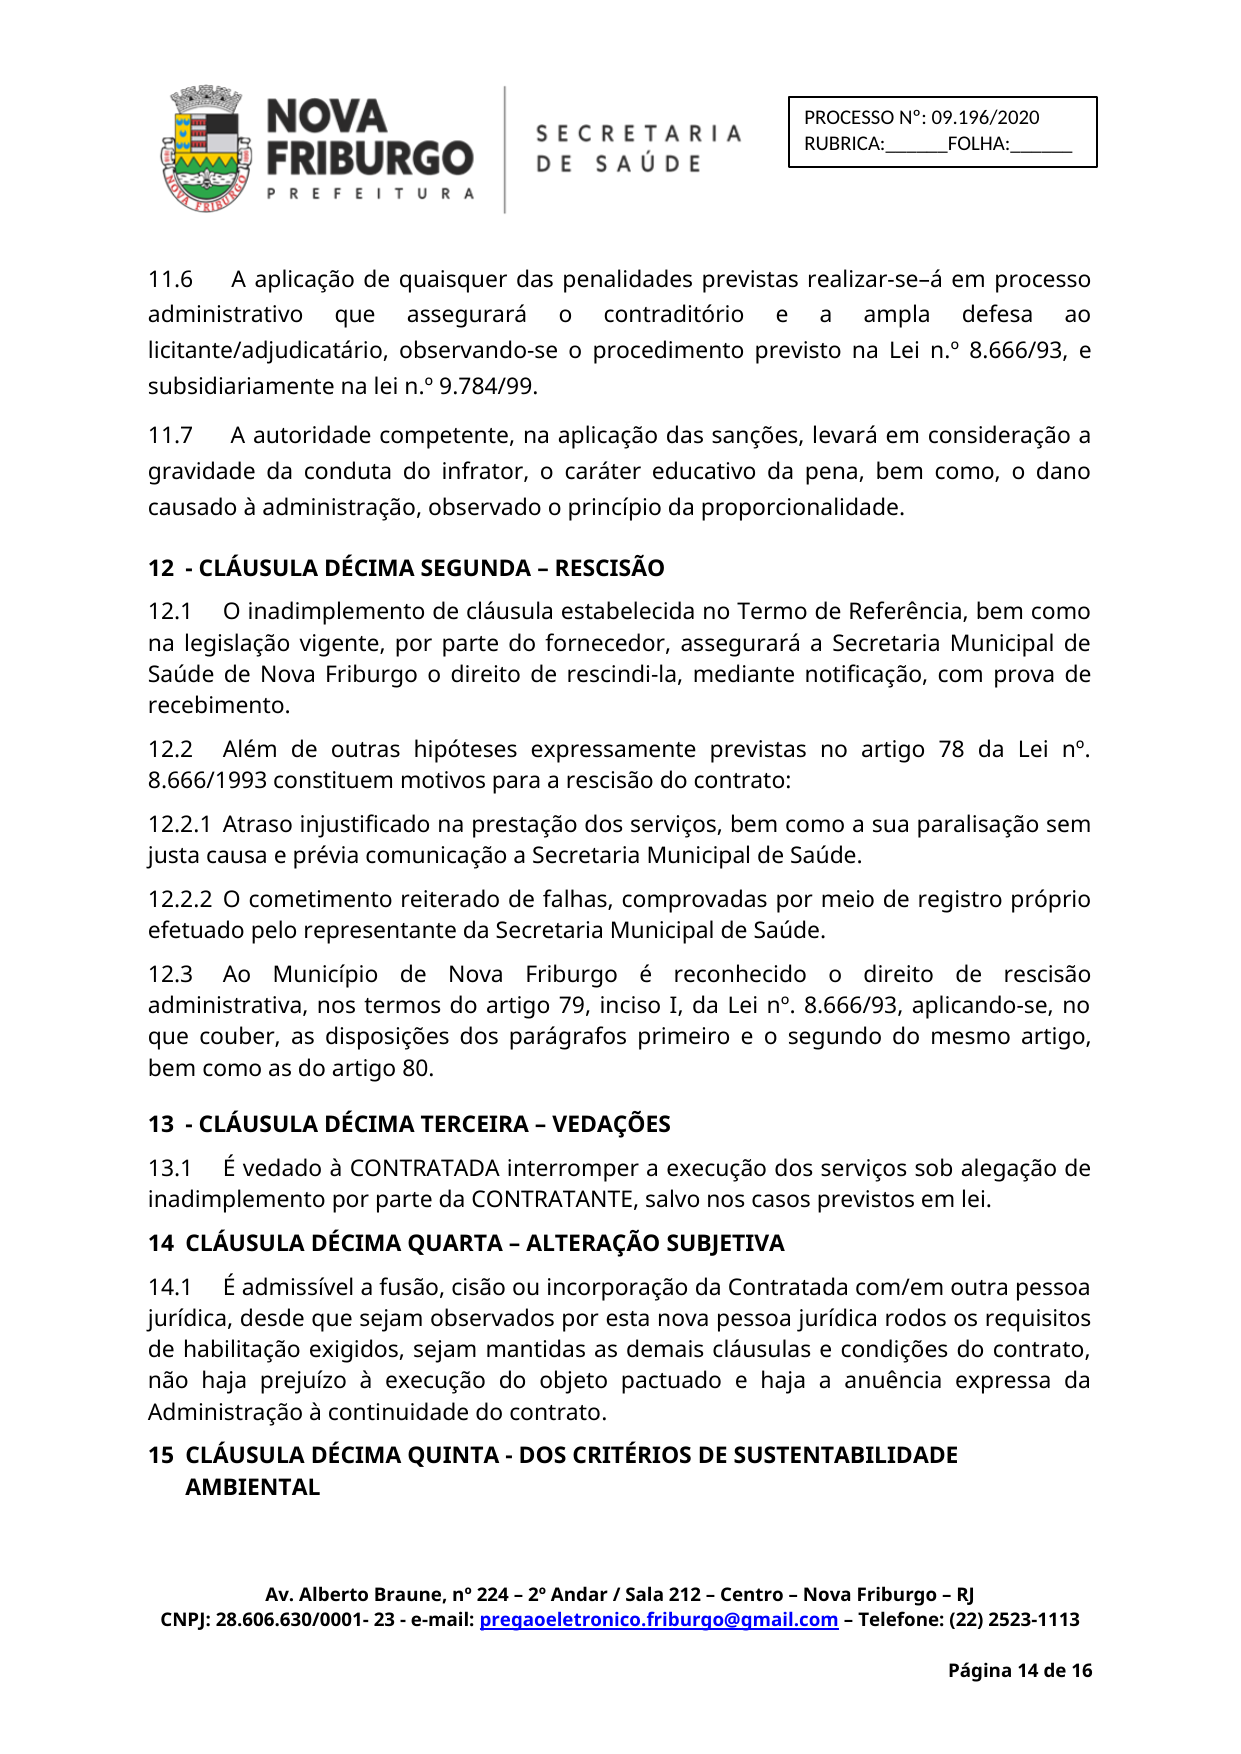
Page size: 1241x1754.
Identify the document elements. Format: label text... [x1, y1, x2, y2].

list A autoridade competente, na aplicação das sanções, levará em consideração a gravidade da conduta do infrator, o caráter educativo da pena, bem como, o dano causado à administração, observado o princípio da proporcionalidade. [148, 419, 1092, 522]
list É vedado à CONTRATADA interromper a execução dos serviços sob alegação de inadimplemento por parte da CONTRATANTE, salvo nos casos previstos em lei. [148, 1152, 1092, 1214]
list Atraso injustificado na prestação dos serviços, bem como a sua paralisação sem justa causa e prévia comunicação a Secretaria Municipal de Saúde. [148, 808, 1092, 870]
list A aplicação de quaisquer das penalidades previstas realizar-se–á em processo administrativo que assegurará o contraditório e a ampla defesa ao licitante/adjudicatário, observando-se o procedimento previsto na Lei n.º 8.666/93, e subsidiariamente na lei n.º 9.784/99. [148, 262, 1092, 402]
list O cometimento reiterado de falhas, comprovadas por meio de registro próprio efetuado pelo representante da Secretaria Municipal de Saúde. [148, 883, 1092, 945]
list O inadimplemento de cláusula estabelecida no Termo de Referência, bem como na legislação vigente, por parte do fornecedor, assegurará a Secretaria Municipal de Saúde de Nova Friburgo o direito de rescindi-la, mediante notificação, com prova de recebimento. [148, 595, 1092, 720]
picture [148, 73, 758, 228]
list CLÁUSULA DÉCIMA QUARTA – ALTERAÇÃO SUBJETIVA [148, 1227, 1092, 1258]
list Ao Município de Nova Friburgo é reconhecido o direito de rescisão administrativa, nos termos do artigo 79, inciso I, da Lei nº. 8.666/93, aplicando-se, no que couber, as disposições dos parágrafos primeiro e o segundo do mesmo artigo, bem como as do artigo 80. [148, 958, 1092, 1083]
list - CLÁUSULA DÉCIMA TERCEIRA – VEDAÇÕES [148, 1108, 1092, 1139]
list - CLÁUSULA DÉCIMA SEGUNDA – RESCISÃO [148, 552, 1092, 583]
list É admissível a fusão, cisão ou incorporação da Contratada com/em outra pessoa jurídica, desde que sejam observados por esta nova pessoa jurídica rodos os requisitos de habilitação exigidos, sejam mantidas as demais cláusulas e condições do contrato, não haja prejuízo à execução do objeto pactuado e haja a anuência expressa da Administração à continuidade do contrato. [148, 1270, 1092, 1427]
list CLÁUSULA DÉCIMA QUINTA - DOS CRITÉRIOS DE SUSTENTABILIDADE AMBIENTAL [148, 1439, 1092, 1502]
list Além de outras hipóteses expressamente previstas no artigo 78 da Lei nº. 8.666/1993 constituem motivos para a rescisão do contrato: [148, 733, 1092, 795]
